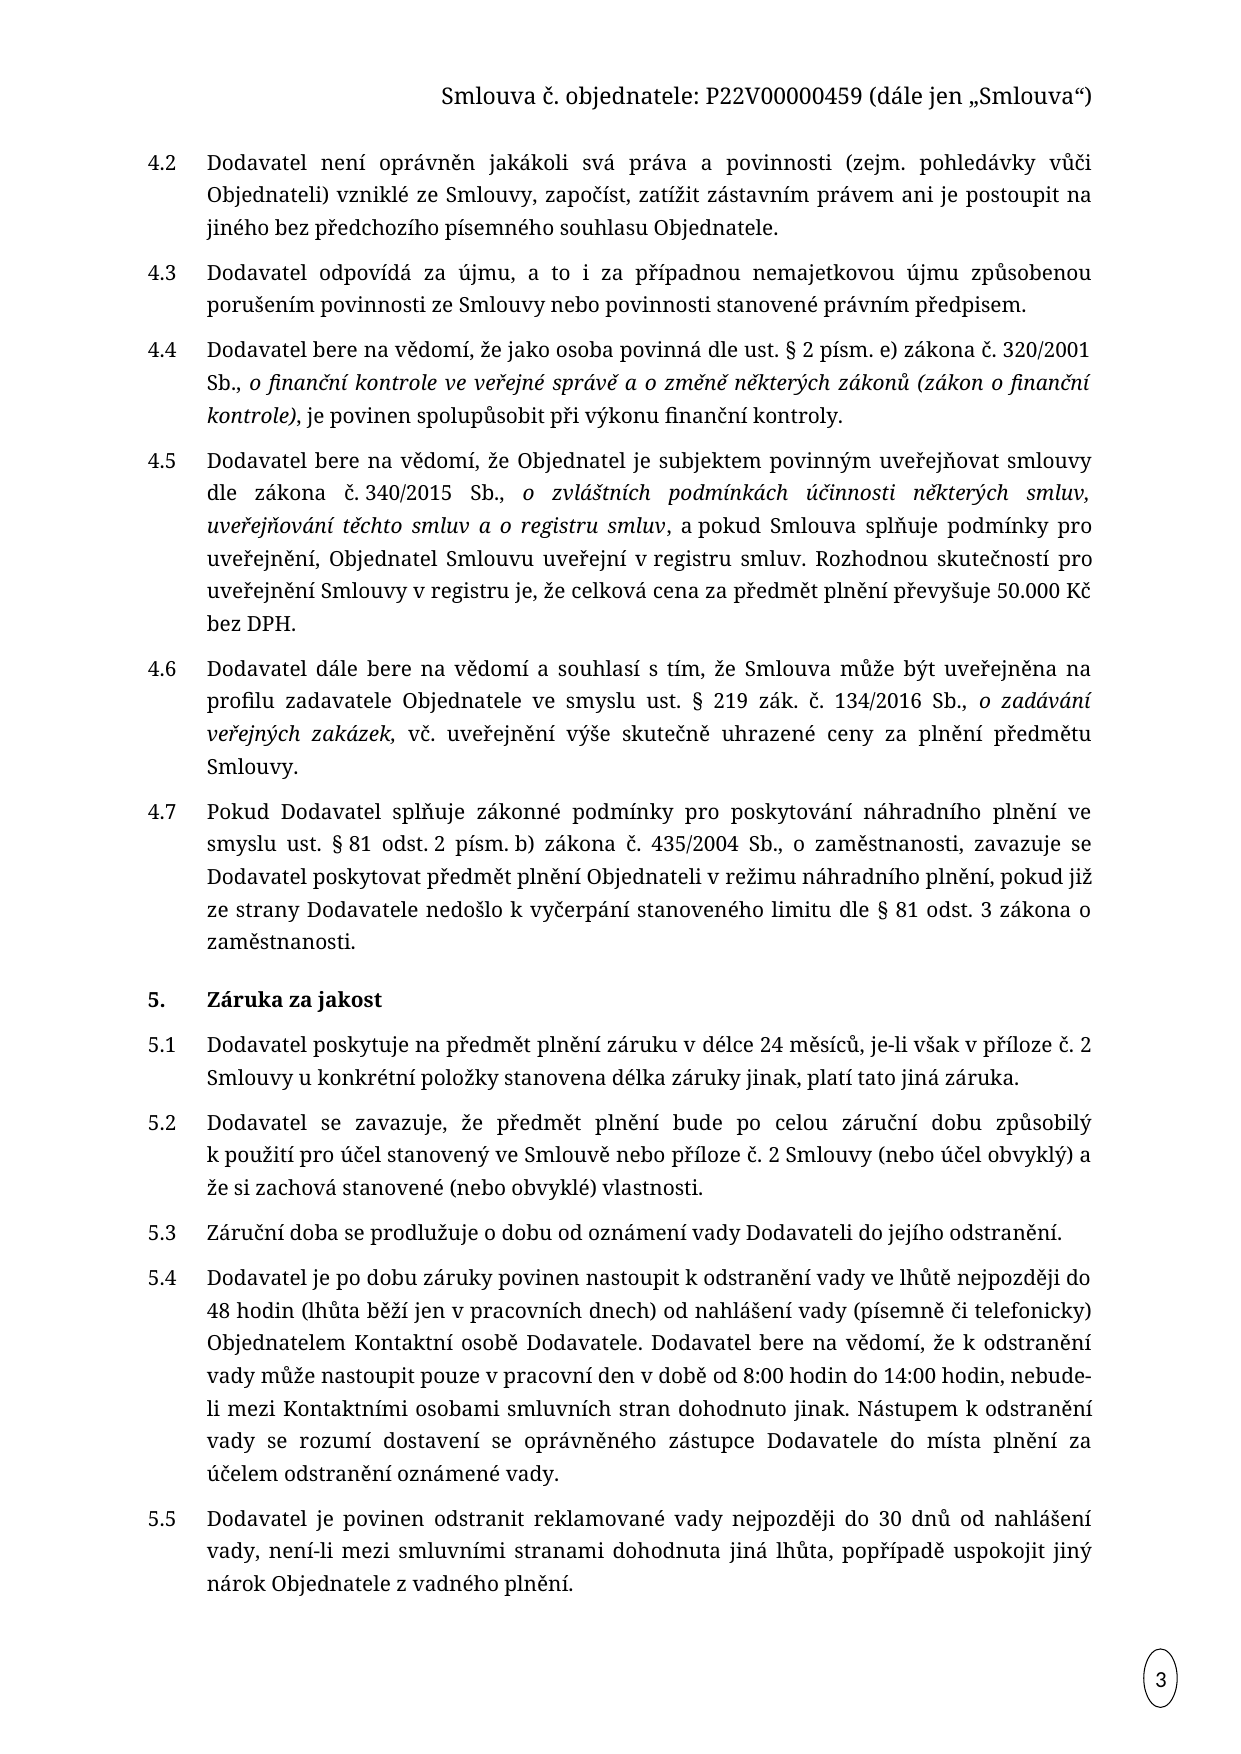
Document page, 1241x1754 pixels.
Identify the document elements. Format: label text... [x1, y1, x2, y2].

list Dodavatel je povinen odstranit reklamované vady nejpozději do 30 dnů od nahlášení vady, není-li mezi smluvními stranami dohodnuta jiná lhůta, popřípadě uspokojit jiný nárok Objednatele z vadného plnění. [148, 1504, 1093, 1598]
list Záruční doba se prodlužuje o dobu od oznámení vady Dodavateli do jejího odstranění. [148, 1218, 1093, 1247]
list Pokud Dodavatel splňuje zákonné podmínky pro poskytování náhradního plnění ve smyslu ust. § 81 odst. 2 písm. b) zákona č. 435/2004 Sb., o zaměstnanosti, zavazuje se Dodavatel poskytovat předmět plnění Objednateli v režimu náhradního plnění, pokud již ze strany Dodavatele nedošlo k vyčerpání stanoveného limitu dle § 81 odst. 3 zákona o zaměstnanosti. [148, 797, 1093, 956]
list Záruka za jakost [148, 985, 1093, 1013]
list Dodavatel není oprávněn jakákoli svá práva a povinnosti (zejm. pohledávky vůči Objednateli) vzniklé ze Smlouvy, započíst, zatížit zástavním právem ani je postoupit na jiného bez předchozího písemného souhlasu Objednatele. [148, 148, 1093, 241]
list Dodavatel se zavazuje, že předmět plnění bude po celou záruční dobu způsobilý k použití pro účel stanovený ve Smlouvě nebo příloze č. 2 Smlouvy (nebo účel obvyklý) a že si zachová stanovené (nebo obvyklé) vlastnosti. [148, 1108, 1093, 1201]
list Dodavatel dále bere na vědomí a souhlasí s tím, že Smlouva může být uveřejněna na profilu zadavatele Objednatele ve smyslu ust. § 219 zák. č. 134/2016 Sb., o zadávání veřejných zakázek, vč. uveřejnění výše skutečně uhrazené ceny za plnění předmětu Smlouvy. [148, 654, 1093, 780]
list Dodavatel bere na vědomí, že jako osoba povinná dle ust. § 2 písm. e) zákona č. 320/2001 Sb., o finanční kontrole ve veřejné správě a o změně některých zákonů (zákon o finanční kontrole), je povinen spolupůsobit při výkonu finanční kontroly. [148, 336, 1093, 429]
list Dodavatel poskytuje na předmět plnění záruku v délce 24 měsíců, je-li však v příloze č. 2 Smlouvy u konkrétní položky stanovena délka záruky jinak, platí tato jiná záruka. [148, 1030, 1093, 1091]
list Dodavatel odpovídá za újmu, a to i za případnou nemajetkovou újmu způsobenou porušením povinnosti ze Smlouvy nebo povinnosti stanovené právním předpisem. [148, 258, 1093, 319]
list Dodavatel je po dobu záruky povinen nastoupit k odstranění vady ve lhůtě nejpozději do 48 hodin (lhůta běží jen v pracovních dnech) od nahlášení vady (písemně či telefonicky) Objednatelem Kontaktní osobě Dodavatele. Dodavatel bere na vědomí, že k odstranění vady může nastoupit pouze v pracovní den v době od 8:00 hodin do 14:00 hodin, nebude-li mezi Kontaktními osobami smluvních stran dohodnuto jinak. Nástupem k odstranění vady se rozumí dostavení se oprávněného zástupce Dodavatele do místa plnění za účelem odstranění oznámené vady. [148, 1263, 1093, 1487]
list Dodavatel bere na vědomí, že Objednatel je subjektem povinným uveřejňovat smlouvy dle zákona č. 340/2015 Sb., o zvláštních podmínkách účinnosti některých smluv, uveřejňování těchto smluv a o registru smluv, a pokud Smlouva splňuje podmínky pro uveřejnění, Objednatel Smlouvu uveřejní v registru smluv. Rozhodnou skutečností pro uveřejnění Smlouvy v registru je, že celková cena za předmět plnění převyšuje 50.000 Kč bez DPH. [148, 446, 1093, 637]
